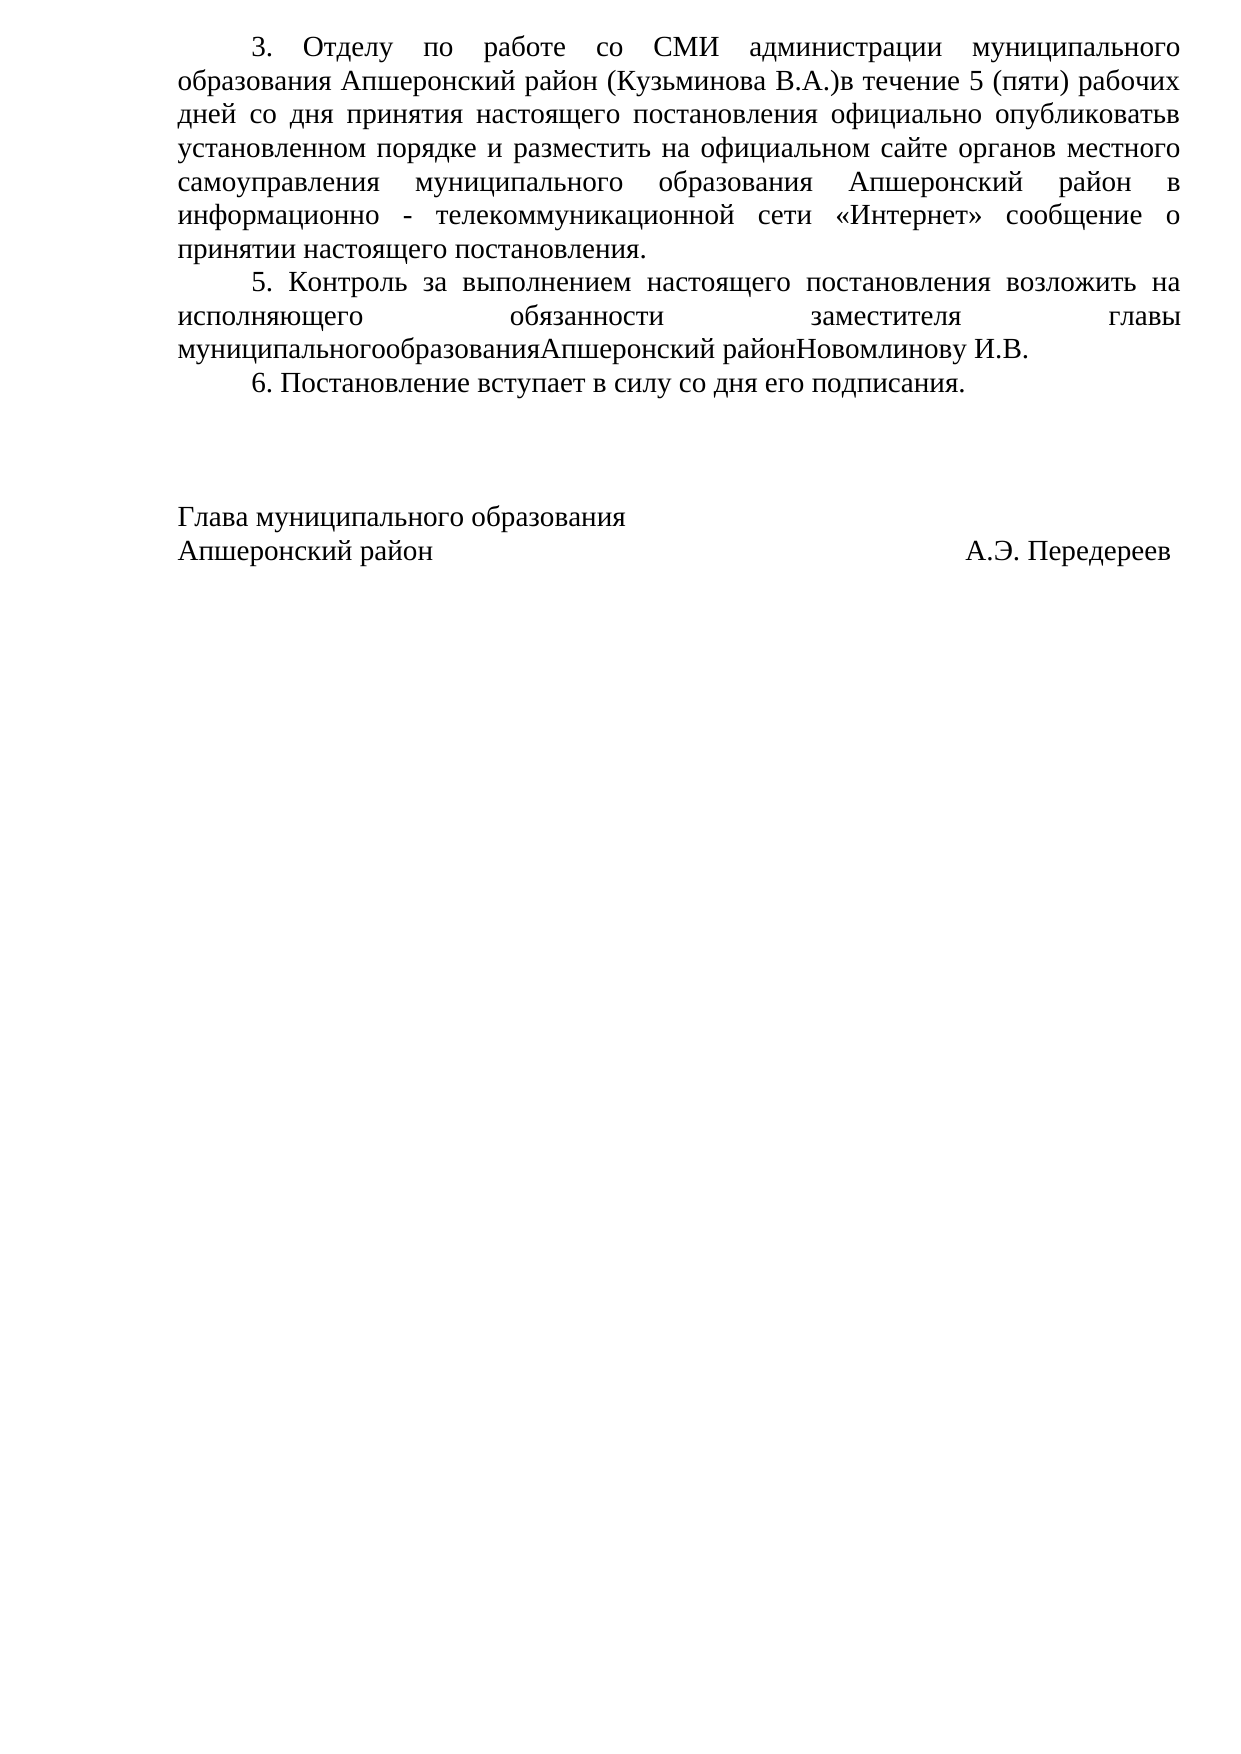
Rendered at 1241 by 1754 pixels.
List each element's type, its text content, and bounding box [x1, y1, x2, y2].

text Глава муниципального образования [177, 499, 1181, 533]
text Апшеронский район А.Э. Передереев [177, 533, 1181, 566]
text 3. Отделу по работе со СМИ администрации муниципального образования Апшеронский район (Кузьминова В.А.)в течение 5 (пяти) рабочих дней со дня принятия настоящего постановления официально опубликоватьв установленном порядке и разместить на официальном сайте органов местного самоуправления муниципального образования Апшеронский район в информационно - телекоммуникационной сети «Интернет» сообщение о принятии настоящего постановления. [177, 29, 1181, 264]
text 5. Контроль за выполнением настоящего постановления возложить на исполняющего обязанности заместителя главы муниципальногообразованияАпшеронский районНовомлинову И.В. [177, 298, 1181, 365]
text 6. Постановление вступает в силу со дня его подписания. [177, 365, 1181, 398]
